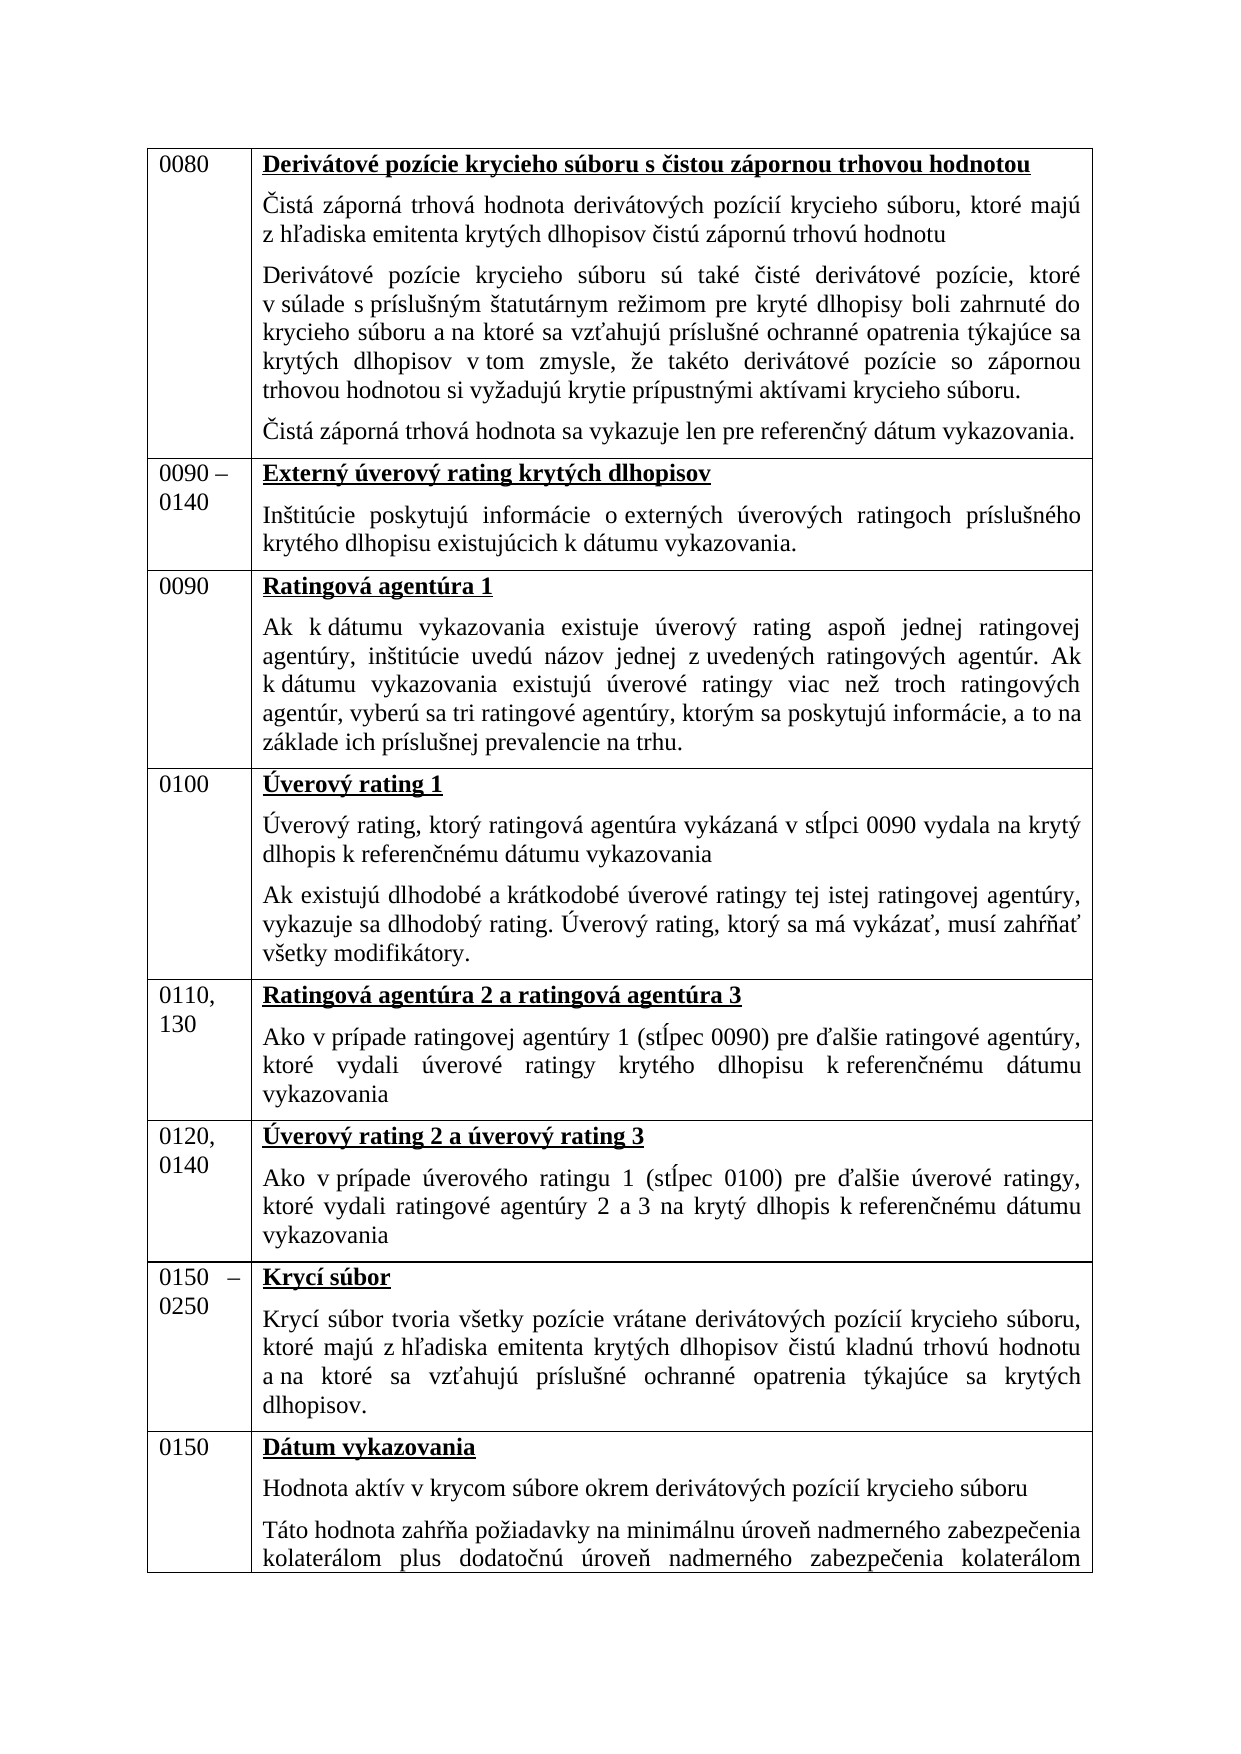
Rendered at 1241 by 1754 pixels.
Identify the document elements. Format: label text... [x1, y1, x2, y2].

table_cell 0150 [148, 1432, 251, 1572]
table_cell 0090 – 0140 [148, 459, 251, 570]
table_cell Derivátové pozície krycieho súboru s čistou zápornou trhovou hodnotou Čistá záporná trhová hodnota derivátových pozícií krycieho súboru, ktoré majú z hľadiska emitenta krytých dlhopisov čistú zápornú trhovú hodnotu Derivátové pozície krycieho súboru sú také čisté derivátové pozície, ktoré v súlade s príslušným štatutárnym režimom pre kryté dlhopisy boli zahrnuté do krycieho súboru a na ktoré sa vzťahujú príslušné ochranné opatrenia týkajúce sa krytých dlhopisov v tom zmysle, že takéto derivátové pozície so zápornou trhovou hodnotou si vyžadujú krytie prípustnými aktívami krycieho súboru. Čistá záporná trhová hodnota sa vykazuje len pre referenčný dátum vykazovania. [252, 149, 1092, 457]
table_cell 0100 [148, 769, 251, 979]
table_cell Úverový rating 2 a úverový rating 3 Ako v prípade úverového ratingu 1 (stĺpec 0100) pre ďalšie úverové ratingy, ktoré vydali ratingové agentúry 2 a 3 na krytý dlhopis k referenčnému dátumu vykazovania [252, 1121, 1092, 1261]
table_cell Úverový rating 1 Úverový rating, ktorý ratingová agentúra vykázaná v stĺpci 0090 vydala na krytý dlhopis k referenčnému dátumu vykazovania Ak existujú dlhodobé a krátkodobé úverové ratingy tej istej ratingovej agentúry, vykazuje sa dlhodobý rating. Úverový rating, ktorý sa má vykázať, musí zahŕňať všetky modifikátory. [252, 769, 1092, 979]
table_cell Krycí súbor Krycí súbor tvoria všetky pozície vrátane derivátových pozícií krycieho súboru, ktoré majú z hľadiska emitenta krytých dlhopisov čistú kladnú trhovú hodnotu a na ktoré sa vzťahujú príslušné ochranné opatrenia týkajúce sa krytých dlhopisov. [252, 1263, 1092, 1431]
table_cell Ratingová agentúra 2 a ratingová agentúra 3 Ako v prípade ratingovej agentúry 1 (stĺpec 0090) pre ďalšie ratingové agentúry, ktoré vydali úverové ratingy krytého dlhopisu k referenčnému dátumu vykazovania [252, 980, 1092, 1120]
table_cell Ratingová agentúra 1 Ak k dátumu vykazovania existuje úverový rating aspoň jednej ratingovej agentúry, inštitúcie uvedú názov jednej z uvedených ratingových agentúr. Ak k dátumu vykazovania existujú úverové ratingy viac než troch ratingových agentúr, vyberú sa tri ratingové agentúry, ktorým sa poskytujú informácie, a to na základe ich príslušnej prevalencie na trhu. [252, 571, 1092, 768]
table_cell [252, 1432, 1092, 1572]
table_cell 0090 [148, 571, 251, 768]
table_cell Externý úverový rating krytých dlhopisov Inštitúcie poskytujú informácie o externých úverových ratingoch príslušného krytého dlhopisu existujúcich k dátumu vykazovania. [252, 459, 1092, 570]
table_cell 0110, 130 [148, 980, 251, 1120]
table_cell 0080 [148, 149, 251, 457]
table_cell 0120, 0140 [148, 1121, 251, 1261]
table_cell 0150 – 0250 [148, 1263, 251, 1431]
